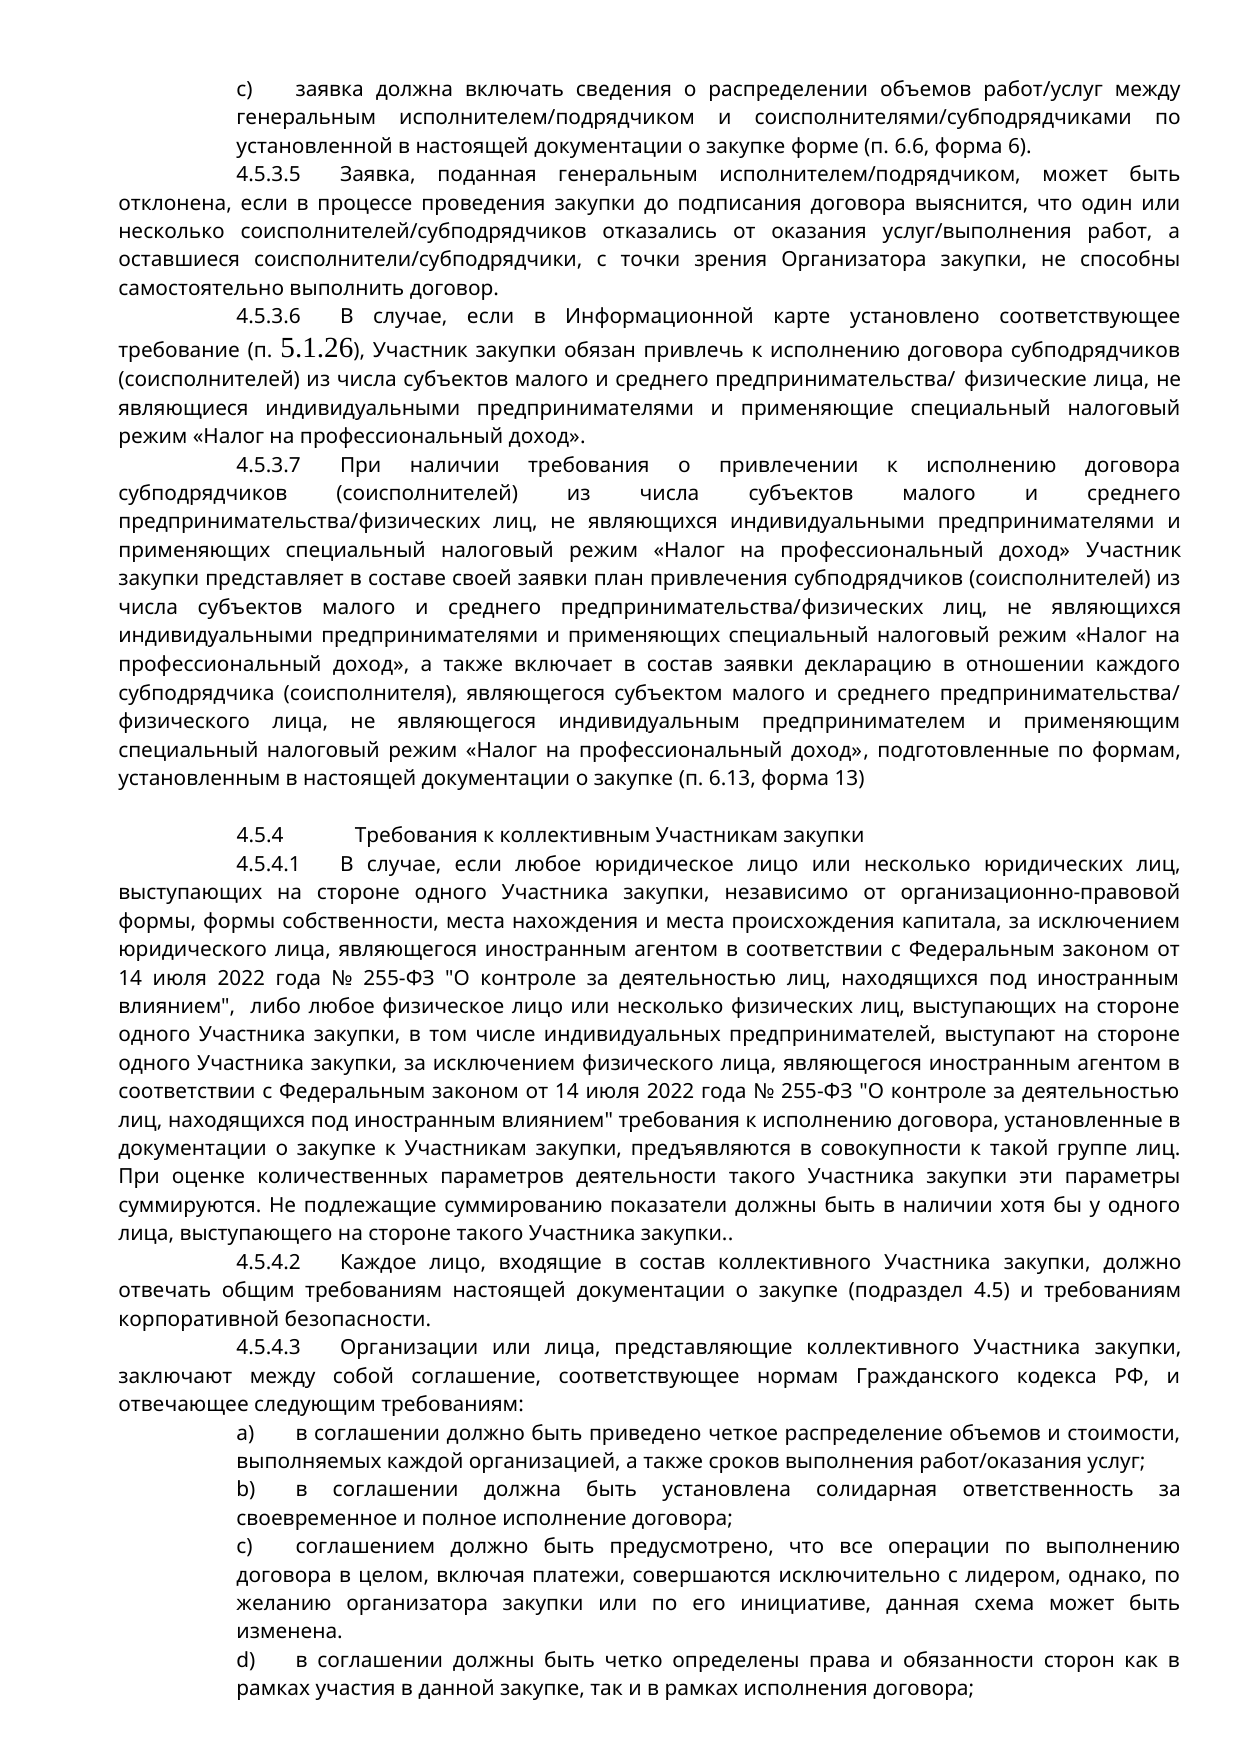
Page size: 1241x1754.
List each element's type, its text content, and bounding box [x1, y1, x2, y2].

list В случае, если любое юридическое лицо или несколько юридических лиц, выступающих на стороне одного Участника закупки, независимо от организационно-правовой формы, формы собственности, места нахождения и места происхождения капитала, за исключением юридического лица, являющегося иностранным агентом в соответствии с Федеральным законом от 14 июля 2022 года № 255-ФЗ "О контроле за деятельностью лиц, находящихся под иностранным влиянием", либо любое физическое лицо или несколько физических лиц, выступающих на стороне одного Участника закупки, в том числе индивидуальных предпринимателей, выступают на стороне одного Участника закупки, за исключением физического лица, являющегося иностранным агентом в соответствии с Федеральным законом от 14 июля 2022 года № 255-ФЗ "О контроле за деятельностью лиц, находящихся под иностранным влиянием" требования к исполнению договора, установленные в документации о закупке к Участникам закупки, предъявляются в совокупности к такой группе лиц. При оценке количественных параметров деятельности такого Участника закупки эти параметры суммируются. Не подлежащие суммированию показатели должны быть в наличии хотя бы у одного лица, выступающего на стороне такого Участника закупки.. [118, 849, 1181, 1247]
list Требования к коллективным Участникам закупки [236, 820, 1181, 849]
list в соглашении должны быть четко определены права и обязанности сторон как в рамках участия в данной закупке, так и в рамках исполнения договора; [236, 1645, 1181, 1702]
list соглашением должно быть предусмотрено, что все операции по выполнению договора в целом, включая платежи, совершаются исключительно с лидером, однако, по желанию организатора закупки или по его инициативе, данная схема может быть изменена. [236, 1531, 1181, 1645]
list В случае, если в Информационной карте установлено соответствующее требование (п. 5.1.28), Участник закупки обязан привлечь к исполнению договора субподрядчиков (соисполнителей) из числа субъектов малого и среднего предпринимательства/ физические лица, не являющиеся индивидуальными предпринимателями и применяющие специальный налоговый режим «Налог на профессиональный доход». [118, 301, 1181, 450]
list Заявка, поданная генеральным исполнителем/подрядчиком, может быть отклонена, если в процессе проведения закупки до подписания договора выяснится, что один или несколько соисполнителей/субподрядчиков отказались от оказания услуг/выполнения работ, а оставшиеся соисполнители/субподрядчики, с точки зрения Организатора закупки, не способны самостоятельно выполнить договор. [118, 159, 1181, 301]
list Каждое лицо, входящие в состав коллективного Участника закупки, должно отвечать общим требованиям настоящей документации о закупке (подраздел 4.5) и требованиям корпоративной безопасности. [118, 1247, 1181, 1332]
list заявка должна включать сведения о распределении объемов работ/услуг между генеральным исполнителем/подрядчиком и соисполнителями/субподрядчиками по установленной в настоящей документации о закупке форме (п. 6.6, форма 6). [236, 74, 1181, 159]
list При наличии требования о привлечении к исполнению договора субподрядчиков (соисполнителей) из числа субъектов малого и среднего предпринимательства/физических лиц, не являющихся индивидуальными предпринимателями и применяющих специальный налоговый режим «Налог на профессиональный доход» Участник закупки представляет в составе своей заявки план привлечения субподрядчиков (соисполнителей) из числа субъектов малого и среднего предпринимательства/физических лиц, не являющихся индивидуальными предпринимателями и применяющих специальный налоговый режим «Налог на профессиональный доход», а также включает в состав заявки декларацию в отношении каждого субподрядчика (соисполнителя), являющегося субъектом малого и среднего предпринимательства/ физического лица, не являющегося индивидуальным предпринимателем и применяющим специальный налоговый режим «Налог на профессиональный доход», подготовленные по формам, установленным в настоящей документации о закупке (п. 6.13, форма 13) [118, 450, 1181, 792]
list в соглашении должна быть установлена солидарная ответственность за своевременное и полное исполнение договора; [236, 1474, 1181, 1531]
list в соглашении должно быть приведено четкое распределение объемов и стоимости, выполняемых каждой организацией, а также сроков выполнения работ/оказания услуг; [236, 1418, 1181, 1474]
list Организации или лица, представляющие коллективного Участника закупки, заключают между собой соглашение, соответствующее нормам Гражданского кодекса РФ, и отвечающее следующим требованиям: [118, 1332, 1181, 1418]
